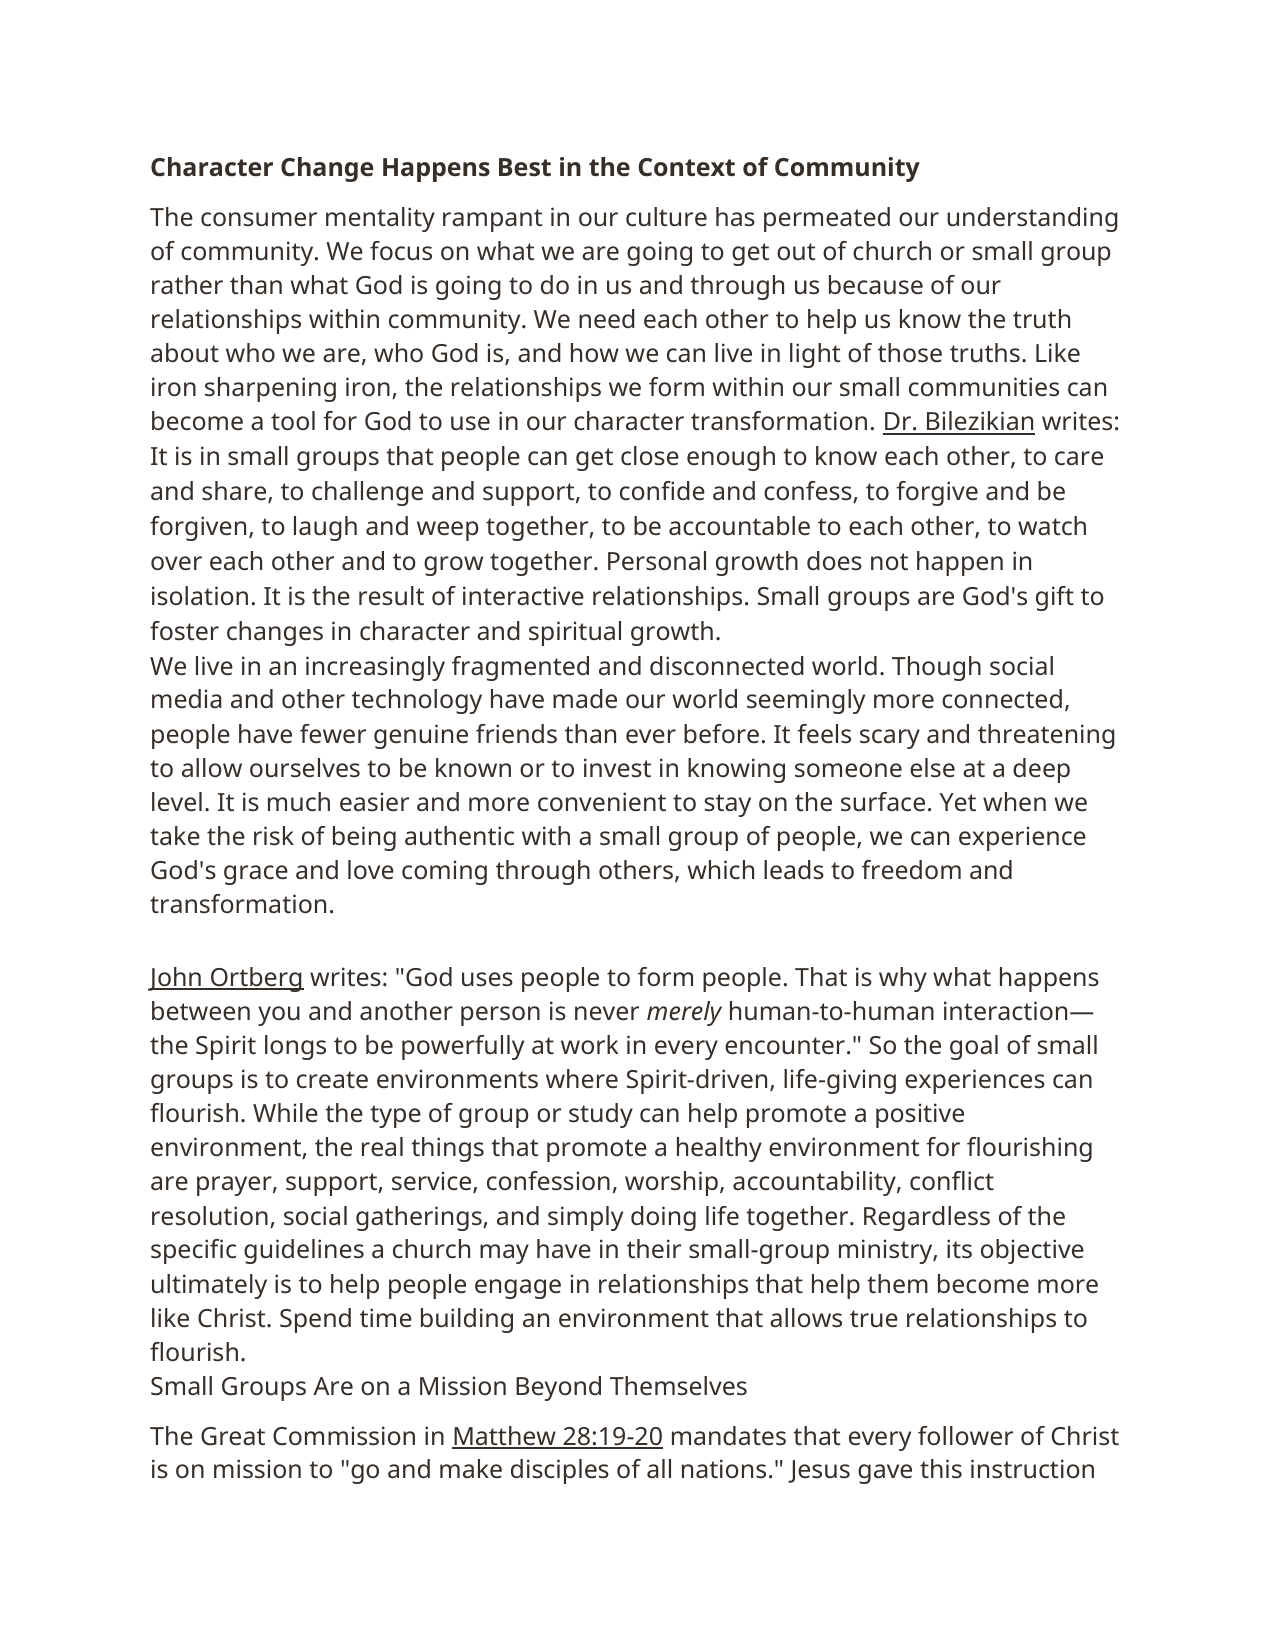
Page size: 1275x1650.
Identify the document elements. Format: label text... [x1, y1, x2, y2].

text John Ortberg writes: "God uses people to form people. That is why what happens between you and another person is never merely human-to-human interaction—the Spirit longs to be powerfully at work in every encounter." So the goal of small groups is to create environments where Spirit-driven, life-giving experiences can flourish. While the type of group or study can help promote a positive environment, the real things that promote a healthy environment for flourishing are prayer, support, service, confession, worship, accountability, conflict resolution, social gatherings, and simply doing life together. Regardless of the specific guidelines a church may have in their small-group ministry, its objective ultimately is to help people engage in relationships that help them become more like Christ. Spend time building an environment that allows true relationships to flourish. [150, 960, 1125, 1368]
text The consumer mentality rampant in our culture has permeated our understanding of community. We focus on what we are going to get out of church or small group rather than what God is going to do in us and through us because of our relationships within community. We need each other to help us know the truth about who we are, who God is, and how we can live in light of those truths. Like iron sharpening iron, the relationships we form within our small communities can become a tool for God to use in our character transformation. Dr. Bilezikian writes: [150, 200, 1125, 438]
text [150, 1418, 1125, 1486]
text We live in an increasingly fragmented and disconnected world. Though social media and other technology have made our world seemingly more connected, people have fewer genuine friends than ever before. It feels scary and threatening to allow ourselves to be known or to invest in knowing someone else at a deep level. It is much easier and more convenient to stay on the surface. Yet when we take the risk of being authentic with a small group of people, we can experience God's grace and love coming through others, which leads to freedom and transformation. [150, 648, 1125, 921]
text Small Groups Are on a Mission Beyond Themselves [150, 1368, 1125, 1402]
text It is in small groups that people can get close enough to know each other, to care and share, to challenge and support, to confide and confess, to forgive and be forgiven, to laugh and weep together, to be accountable to each other, to watch over each other and to grow together. Personal growth does not happen in isolation. It is the result of interactive relationships. Small groups are God's gift to foster changes in character and spiritual growth. [150, 438, 1125, 648]
text Character Change Happens Best in the Context of Community [150, 150, 1125, 184]
